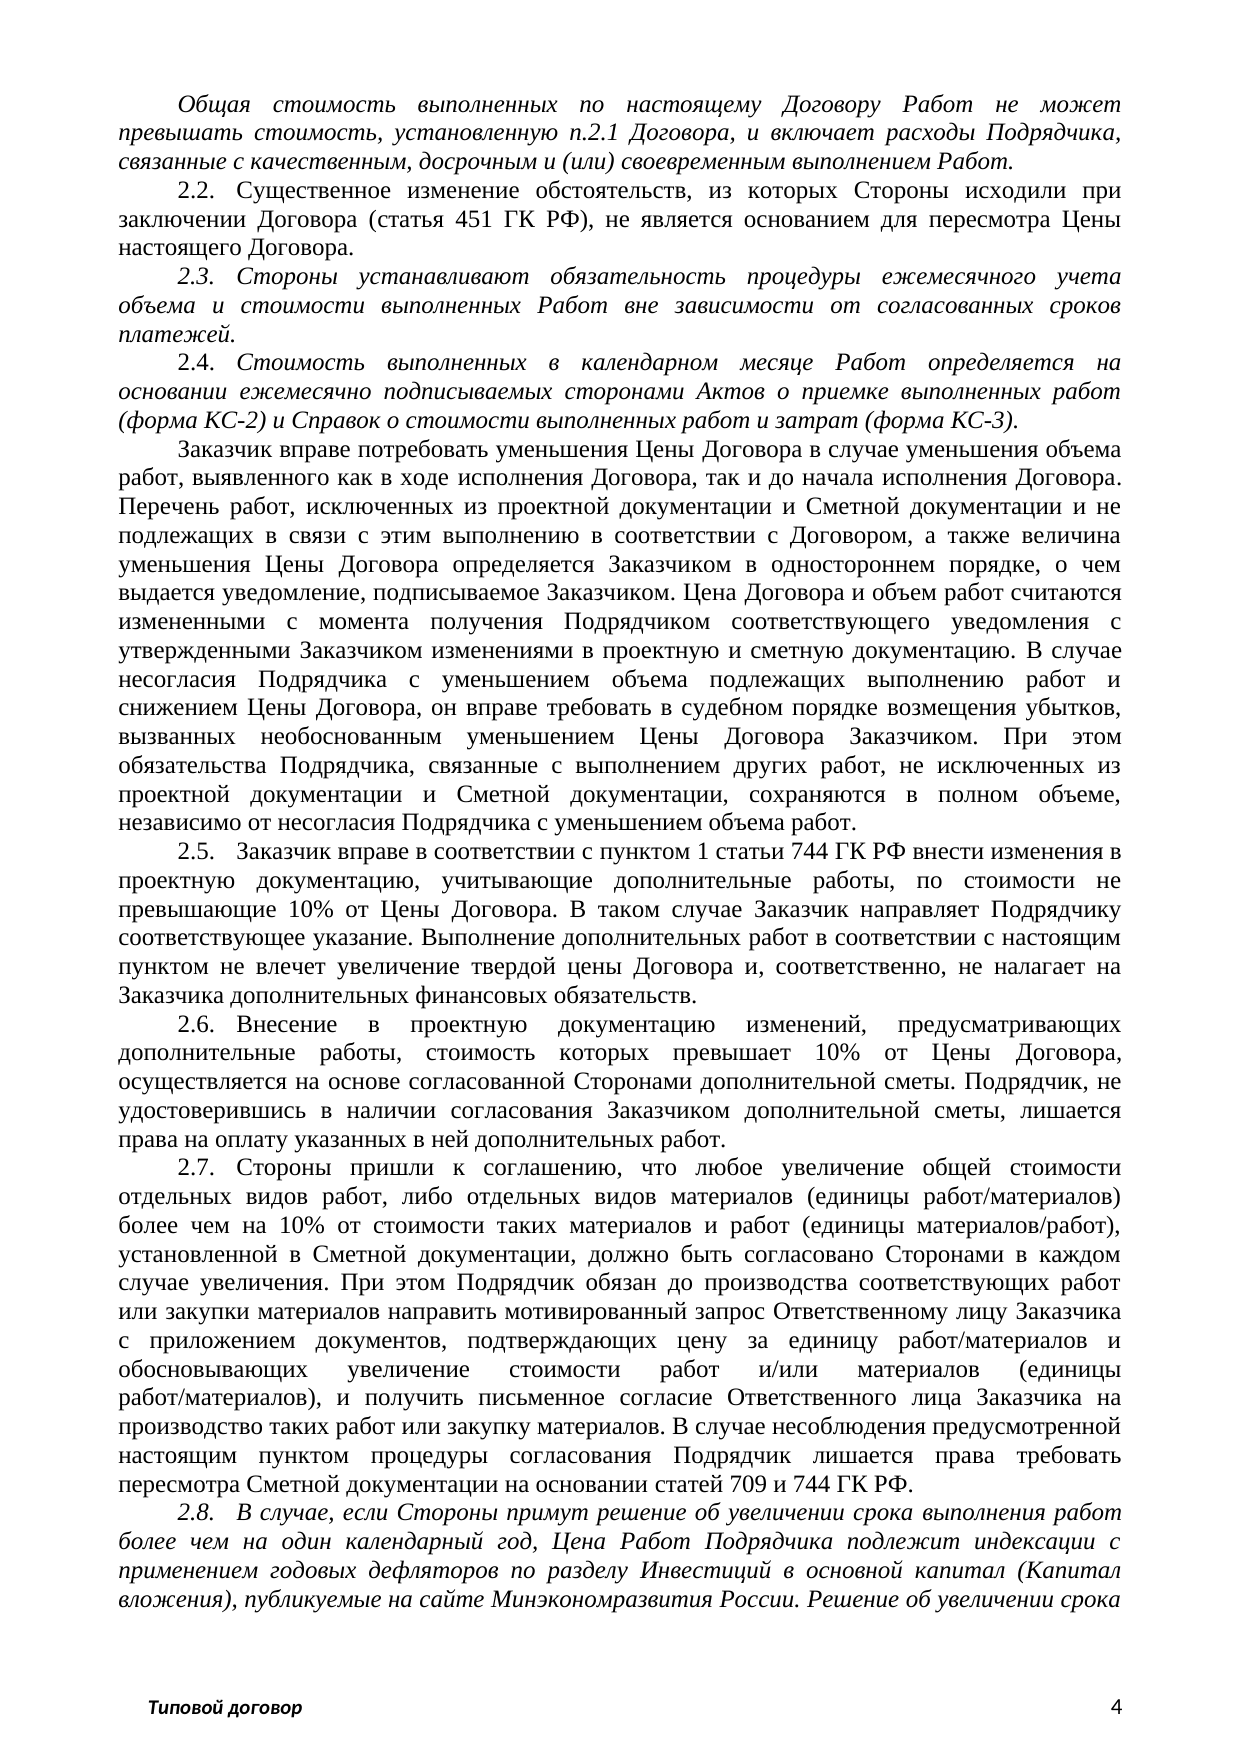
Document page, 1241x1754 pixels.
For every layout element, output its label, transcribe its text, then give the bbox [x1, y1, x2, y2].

list Существенное изменение обстоятельств, из которых Стороны исходили при заключении Договора (статья 451 ГК РФ), не является основанием для пересмотра Цены настоящего Договора. [118, 175, 1122, 261]
list Стороны устанавливают обязательность процедуры ежемесячного учета объема и стоимости выполненных Работ вне зависимости от согласованных сроков платежей. [118, 261, 1122, 347]
list Заказчик вправе в соответствии с пунктом 1 статьи 744 ГК РФ внести изменения в проектную документацию, учитывающие дополнительные работы, по стоимости не превышающие 10% от Цены Договора. В таком случае Заказчик направляет Подрядчику соответствующее указание. Выполнение дополнительных работ в соответствии с настоящим пунктом не влечет увеличение твердой цены Договора и, соответственно, не налагает на Заказчика дополнительных финансовых обязательств. [118, 836, 1122, 1009]
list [118, 1497, 1122, 1612]
list Стороны пришли к соглашению, что любое увеличение общей стоимости отдельных видов работ, либо отдельных видов материалов (единицы работ/материалов) более чем на 10% от стоимости таких материалов и работ (единицы материалов/работ), установленной в Сметной документации, должно быть согласовано Сторонами в каждом случае увеличения. При этом Подрядчик обязан до производства соответствующих работ или закупки материалов направить мотивированный запрос Ответственному лицу Заказчика с приложением документов, подтверждающих цену за единицу работ/материалов и обосновывающих увеличение стоимости работ и/или материалов (единицы работ/материалов), и получить письменное согласие Ответственного лица Заказчика на производство таких работ или закупку материалов. В случае несоблюдения предусмотренной настоящим пунктом процедуры согласования Подрядчик лишается права требовать пересмотра Сметной документации на основании статей 709 и 744 ГК РФ. [118, 1152, 1122, 1497]
list Внесение в проектную документацию изменений, предусматривающих дополнительные работы, стоимость которых превышает 10% от Цены Договора, осуществляется на основе согласованной Сторонами дополнительной сметы. Подрядчик, не удостоверившись в наличии согласования Заказчиком дополнительной сметы, лишается права на оплату указанных в ней дополнительных работ. [118, 1009, 1122, 1152]
text Заказчик вправе потребовать уменьшения Цены Договора в случае уменьшения объема работ, выявленного как в ходе исполнения Договора, так и до начала исполнения Договора. Перечень работ, исключенных из проектной документации и Сметной документации и не подлежащих в связи с этим выполнению в соответствии с Договором, а также величина уменьшения Цены Договора определяется Заказчиком в одностороннем порядке, о чем выдается уведомление, подписываемое Заказчиком. Цена Договора и объем работ считаются измененными с момента получения Подрядчиком соответствующего уведомления с утвержденными Заказчиком изменениями в проектную и сметную документацию. В случае несогласия Подрядчика с уменьшением объема подлежащих выполнению работ и снижением Цены Договора, он вправе требовать в судебном порядке возмещения убытков, вызванных необоснованным уменьшением Цены Договора Заказчиком. При этом обязательства Подрядчика, связанные с выполнением других работ, не исключенных из проектной документации и Сметной документации, сохраняются в полном объеме, независимо от несогласия Подрядчика с уменьшением объема работ. [118, 434, 1122, 836]
text Общая стоимость выполненных по настоящему Договору Работ не может превышать стоимость, установленную п.2.1 Договора, и включает расходы Подрядчика, связанные с качественным, досрочным и (или) своевременным выполнением Работ. [118, 89, 1122, 175]
list Стоимость выполненных в календарном месяце Работ определяется на основании ежемесячно подписываемых сторонами Актов о приемке выполненных работ (форма КС-2) и Справок о стоимости выполненных работ и затрат (форма КС-3). [118, 347, 1122, 434]
